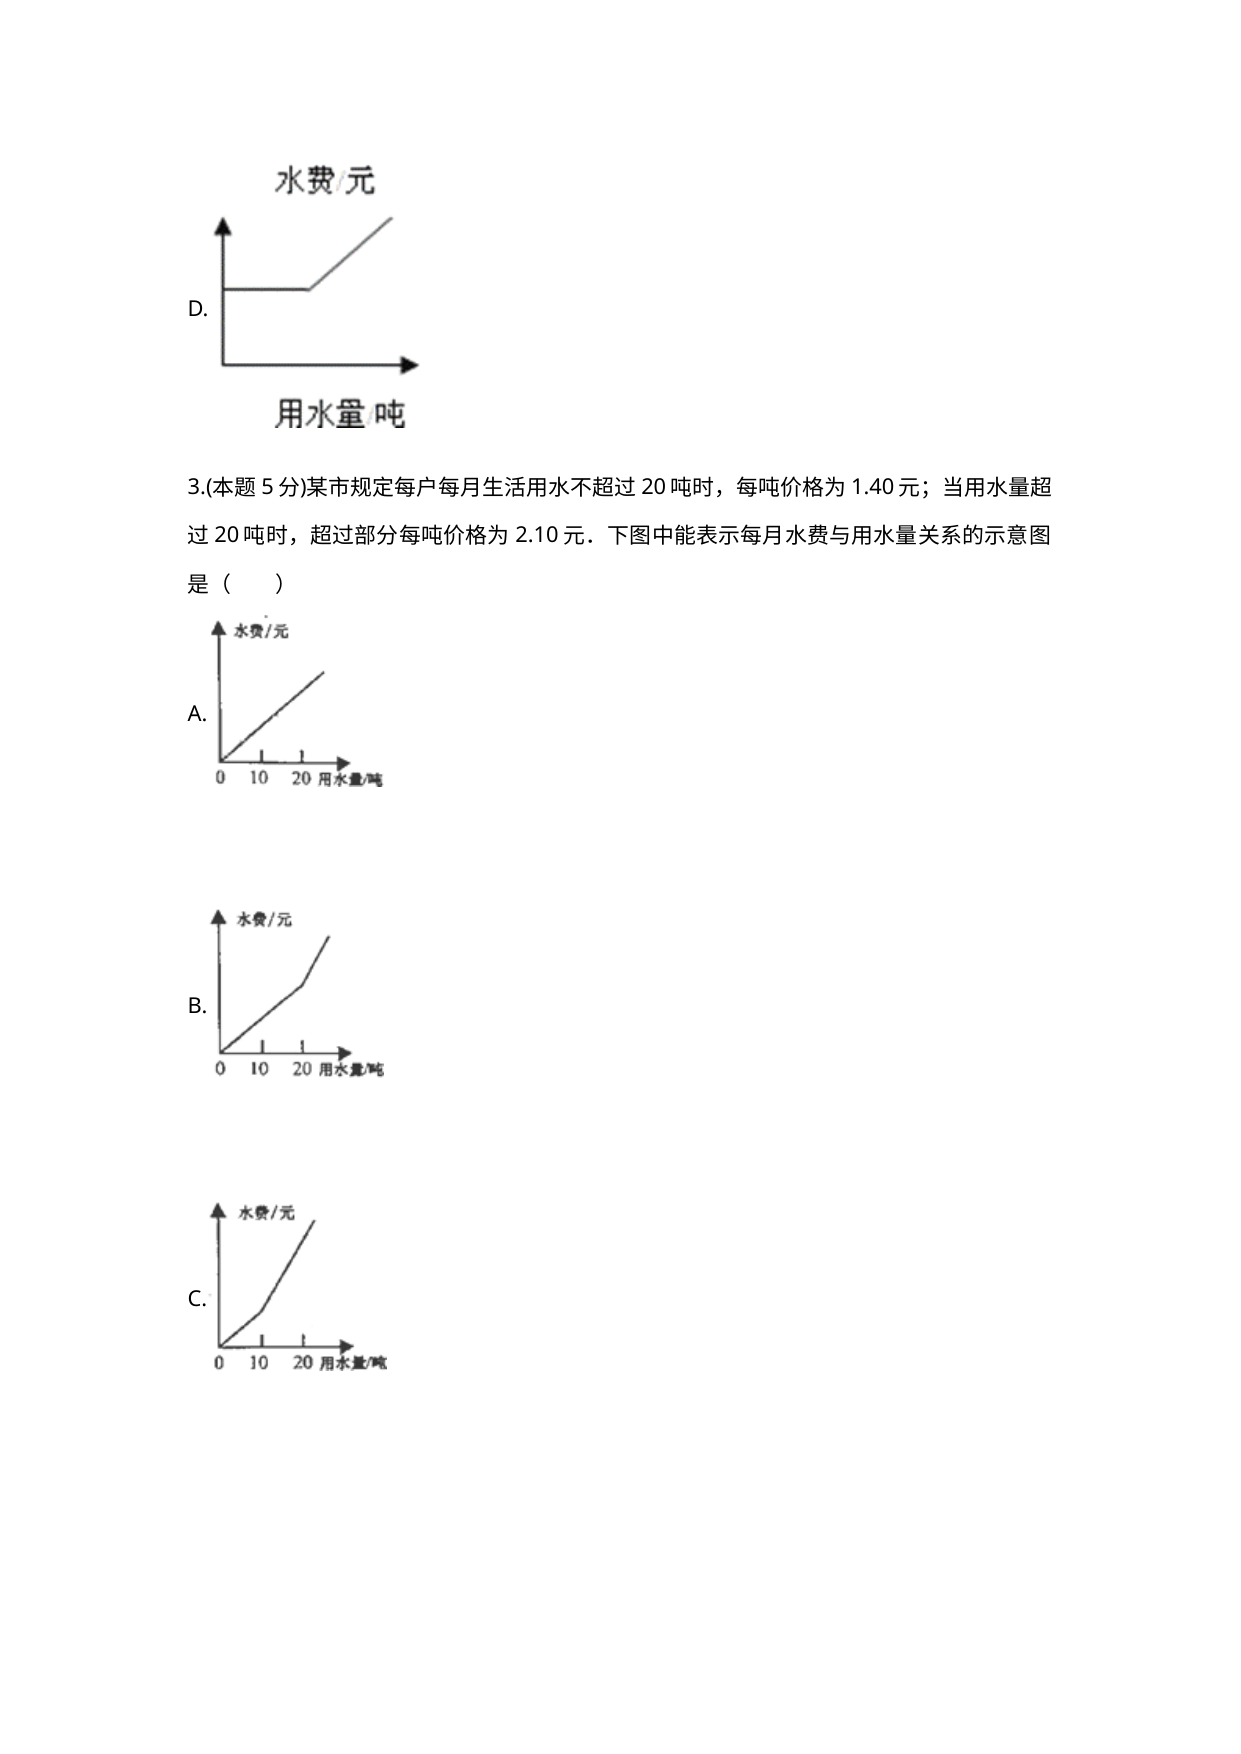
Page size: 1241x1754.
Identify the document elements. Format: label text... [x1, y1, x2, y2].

text A. B. C. D. [187, 615, 1053, 1395]
picture [207, 615, 384, 787]
text 3.(本题5分)某市规定每户每月生活用水不超过20吨时，每吨价格为1.40元；当用水量超过20吨时，超过部分每吨价格为2.10元．下图中能表示每月水费与用水量关系的示意图是（ ） [187, 469, 1053, 599]
text A. B. C. D. [187, 162, 1053, 454]
picture [208, 161, 421, 428]
picture [207, 907, 384, 1078]
picture [207, 1200, 387, 1371]
